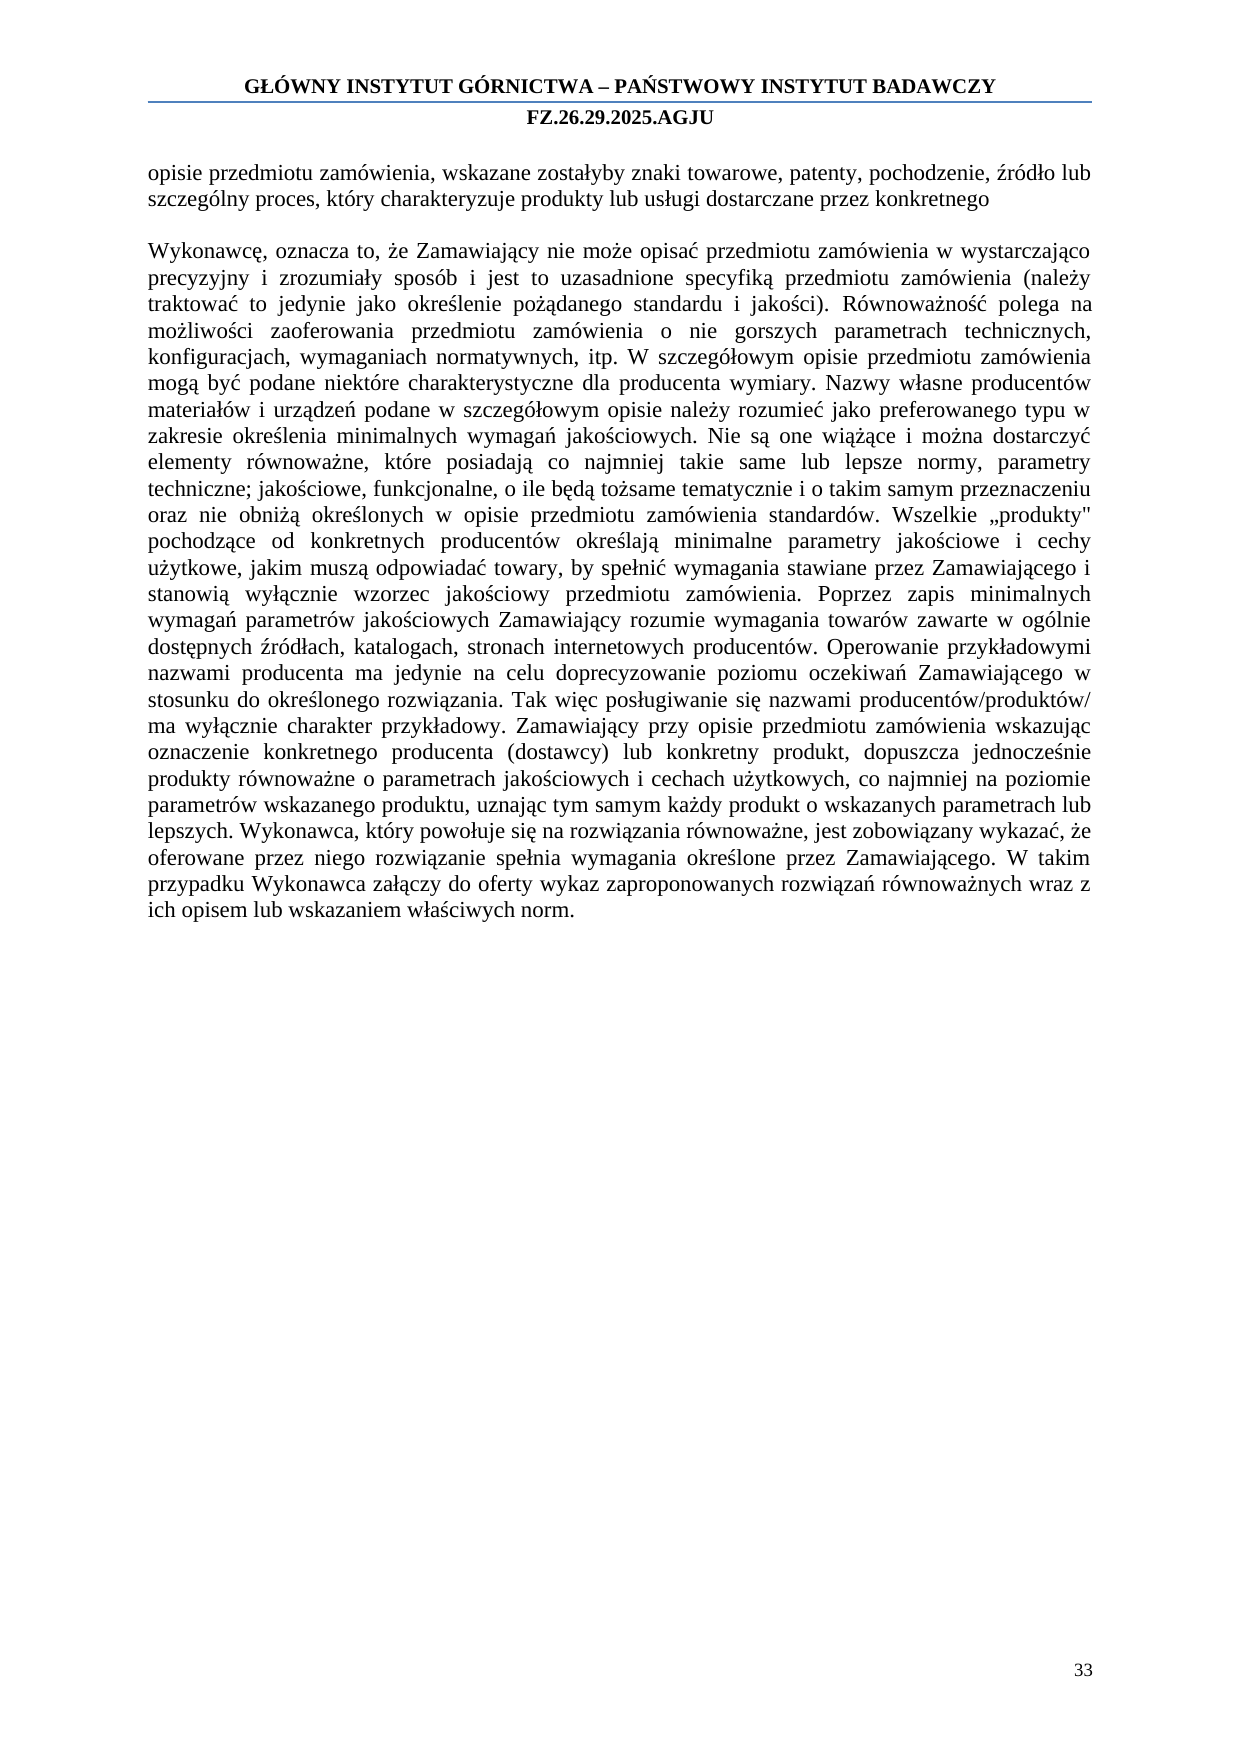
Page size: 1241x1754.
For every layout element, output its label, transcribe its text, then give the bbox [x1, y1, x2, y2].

text Wykonawcę, oznacza to, że Zamawiający nie może opisać przedmiotu zamówienia w wystarczająco precyzyjny i zrozumiały sposób i jest to uzasadnione specyfiką przedmiotu zamówienia (należy traktować to jedynie jako określenie pożądanego standardu i jakości). Równoważność polega na możliwości zaoferowania przedmiotu zamówienia o nie gorszych parametrach technicznych, konfiguracjach, wymaganiach normatywnych, itp. W szczegółowym opisie przedmiotu zamówienia mogą być podane niektóre charakterystyczne dla producenta wymiary. Nazwy własne producentów materiałów i urządzeń podane w szczegółowym opisie należy rozumieć jako preferowanego typu w zakresie określenia minimalnych wymagań jakościowych. Nie są one wiążące i można dostarczyć elementy równoważne, które posiadają co najmniej takie same lub lepsze normy, parametry techniczne; jakościowe, funkcjonalne, o ile będą tożsame tematycznie i o takim samym przeznaczeniu oraz nie obniżą określonych w opisie przedmiotu zamówienia standardów. Wszelkie „produkty" pochodzące od konkretnych producentów określają minimalne parametry jakościowe i cechy użytkowe, jakim muszą odpowiadać towary, by spełnić wymagania stawiane przez Zamawiającego i stanowią wyłącznie wzorzec jakościowy przedmiotu zamówienia. Poprzez zapis minimalnych wymagań parametrów jakościowych Zamawiający rozumie wymagania towarów zawarte w ogólnie dostępnych źródłach, katalogach, stronach internetowych producentów. Operowanie przykładowymi nazwami producenta ma jedynie na celu doprecyzowanie poziomu oczekiwań Zamawiającego w stosunku do określonego rozwiązania. Tak więc posługiwanie się nazwami producentów/produktów/ ma wyłącznie charakter przykładowy. Zamawiający przy opisie przedmiotu zamówienia wskazując oznaczenie konkretnego producenta (dostawcy) lub konkretny produkt, dopuszcza jednocześnie produkty równoważne o parametrach jakościowych i cechach użytkowych, co najmniej na poziomie parametrów wskazanego produktu, uznając tym samym każdy produkt o wskazanych parametrach lub lepszych. Wykonawca, który powołuje się na rozwiązania równoważne, jest zobowiązany wykazać, że oferowane przez niego rozwiązanie spełnia wymagania określone przez Zamawiającego. W takim przypadku Wykonawca załączy do oferty wykaz zaproponowanych rozwiązań równoważnych wraz z ich opisem lub wskazaniem właściwych norm. [148, 238, 1092, 923]
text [148, 158, 1092, 211]
